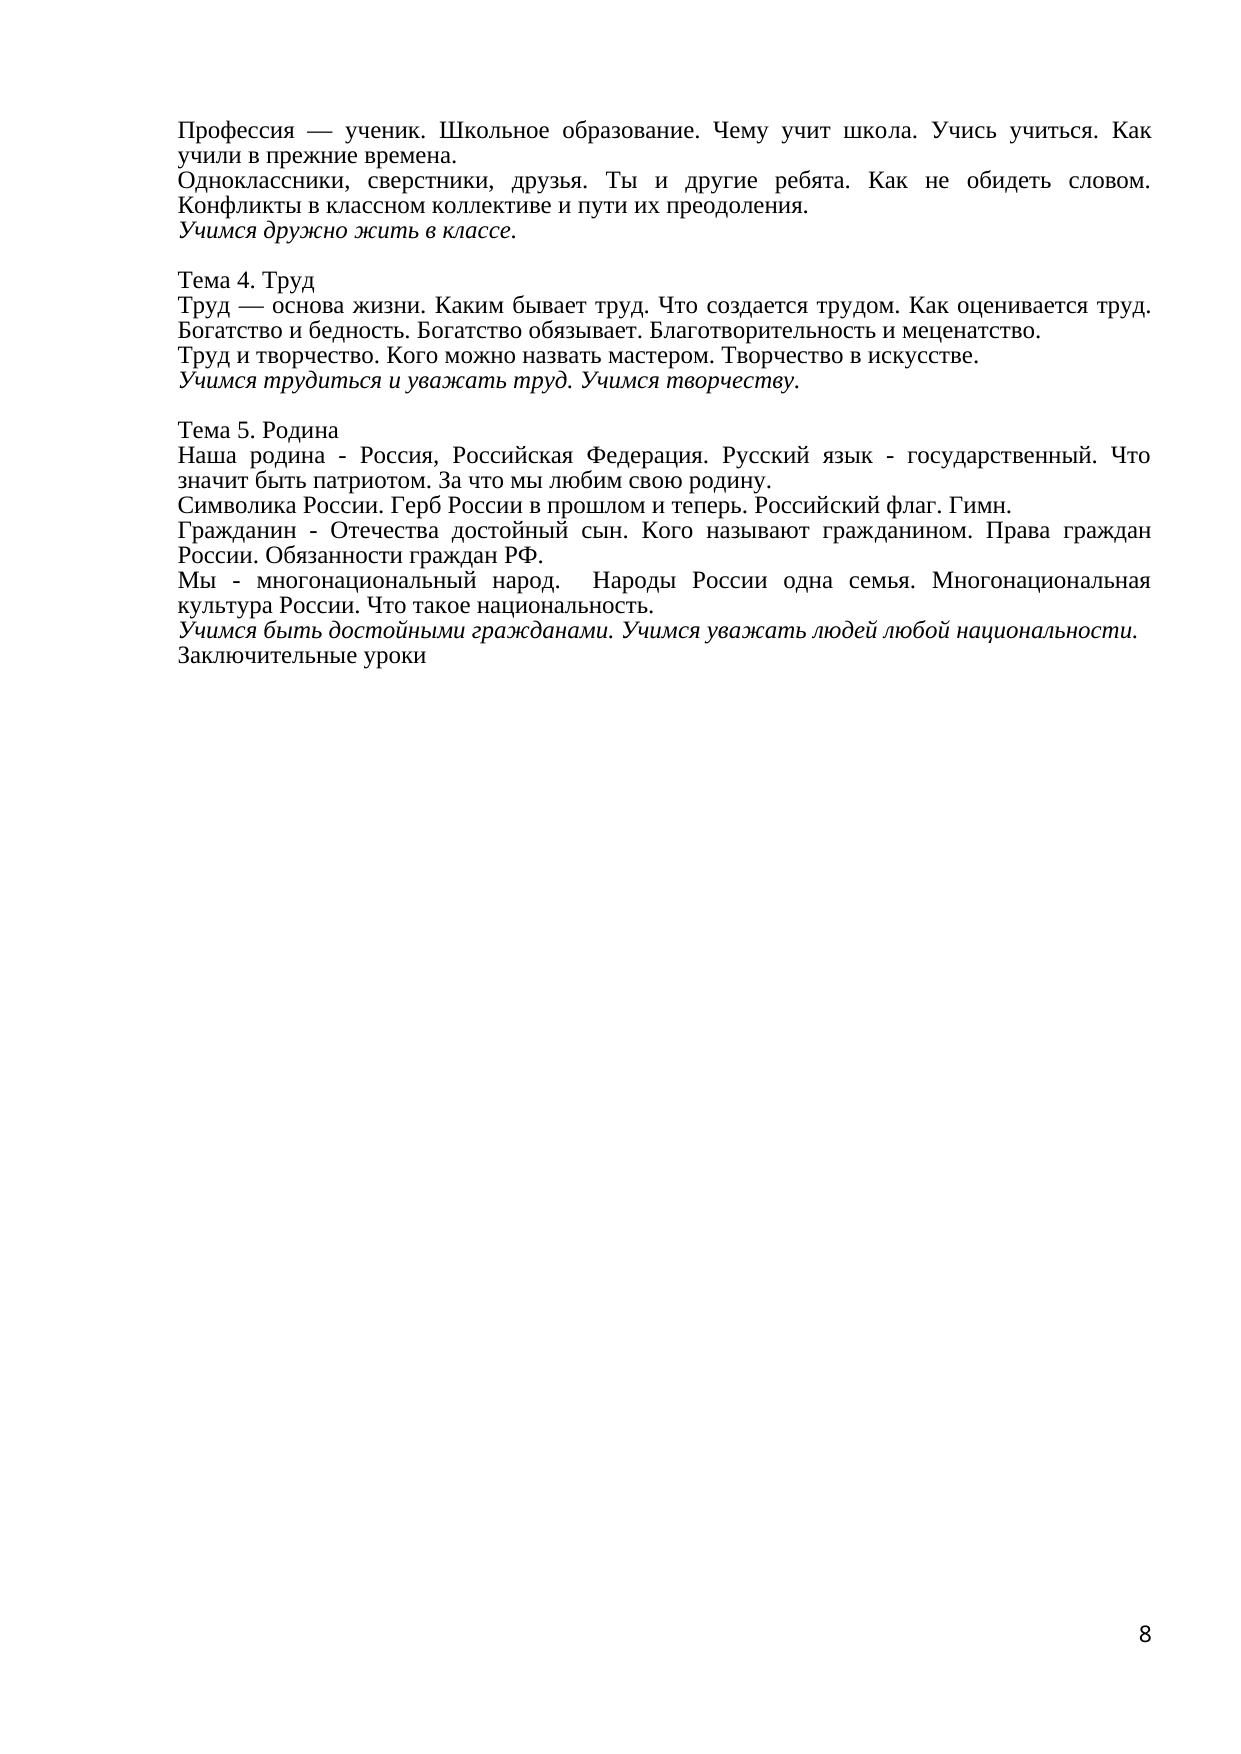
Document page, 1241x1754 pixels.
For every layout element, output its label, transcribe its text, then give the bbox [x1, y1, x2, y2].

text Гражданин - Отечества достойный сын. Кого называют гражданином. Права граждан России. Обязанности граждан РФ. [177, 518, 1152, 568]
text Одноклассники, сверстники, друзья. Ты и другие ребята. Как не обидеть словом. Конфликты в классном коллективе и пути их преодоления. [177, 168, 1152, 218]
text Символика России. Герб России в прошлом и теперь. Российский флаг. Гимн. [177, 493, 1152, 518]
text Учимся дружно жить в классе. [177, 218, 1152, 243]
text Учимся трудиться и уважать труд. Учимся творчеству. [177, 368, 1152, 393]
text Наша родина - Россия, Российская Федерация. Русский язык - государственный. Что значит быть патриотом. За что мы любим свою родину. [177, 443, 1152, 493]
text Мы - многонациональный народ. Народы России одна семья. Многонациональная культура России. Что такое национальность. [177, 568, 1152, 618]
text Труд — основа жизни. Каким бывает труд. Что создается трудом. Как оценивается труд. Богатство и бедность. Богатство обязывает. Благотворительность и меценатство. [177, 293, 1152, 343]
text Тема 4. Труд [177, 268, 1152, 293]
text Заключительные уроки [177, 643, 1152, 668]
text Профессия — ученик. Школьное образование. Чему учит школа. Учись учиться. Как учили в прежние времена. [177, 118, 1152, 168]
text Труд и творчество. Кого можно назвать мастером. Творчество в искусстве. [177, 343, 1152, 368]
text Учимся быть достойными гражданами. Учимся уважать людей любой национальности. [177, 618, 1152, 643]
text Тема 5. Родина [177, 418, 1152, 443]
